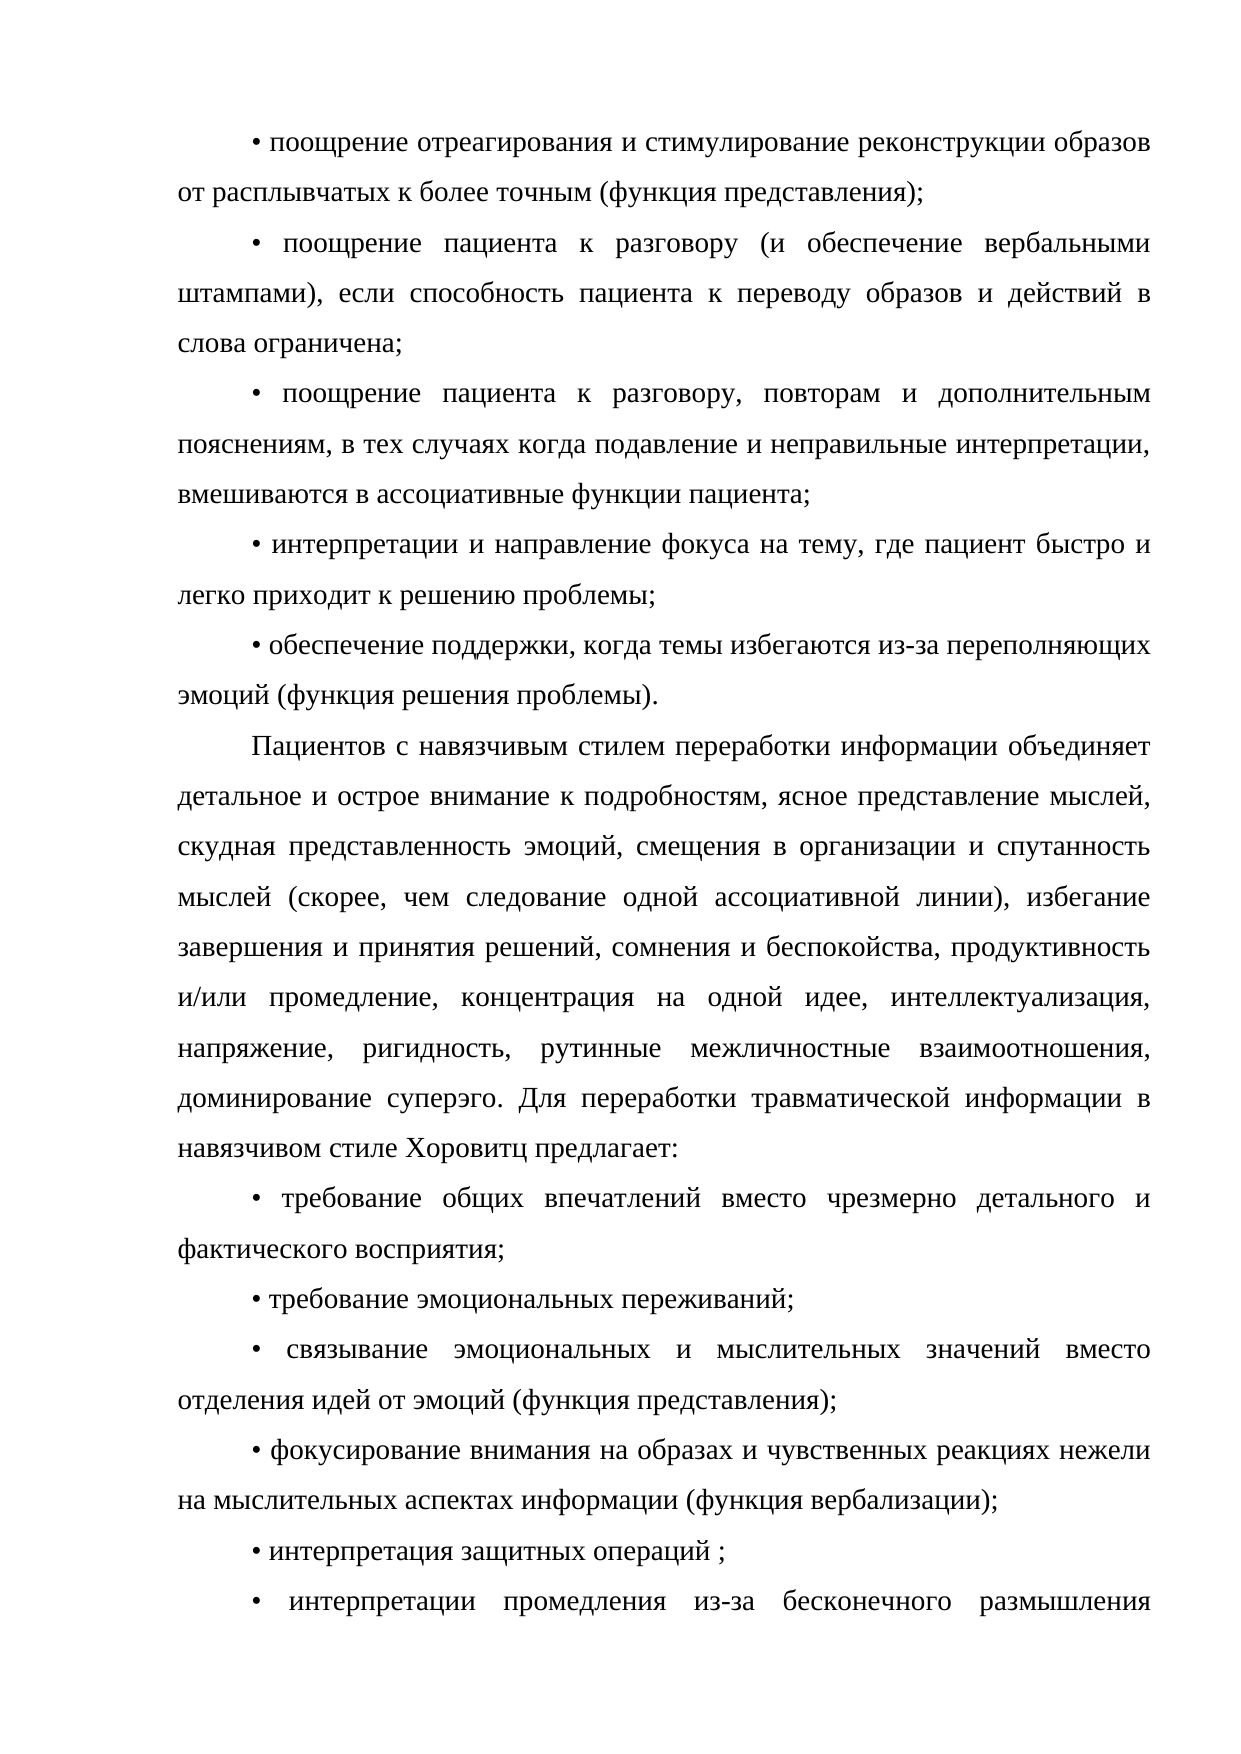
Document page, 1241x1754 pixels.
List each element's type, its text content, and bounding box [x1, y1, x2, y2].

text • требование эмоциональных переживаний; [177, 1281, 1152, 1315]
text • связывание эмоциональных и мыслительных значений вместо отделения идей от эмоций (функция представления); [177, 1332, 1152, 1415]
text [177, 1583, 1152, 1617]
text • поощрение пациента к разговору, повторам и дополнительным пояснениям, в тех случаях когда подавление и неправильные интерпретации, вмешиваются в ассоциативные функции пациента; [177, 376, 1152, 510]
text • интерпретации и направление фокуса на тему, где пациент быстро и легко приходит к решению проблемы; [177, 527, 1152, 610]
text • поощрение отреагирования и стимулирование реконструкции образов от расплывчатых к более точным (функция представления); [177, 124, 1152, 208]
text • обеспечение поддержки, когда темы избегаются из-за переполняющих эмоций (функция решения проблемы). [177, 627, 1152, 711]
text • фокусирование внимания на образах и чувственных реакциях нежели на мыслительных аспектах информации (функция вербализации); [177, 1432, 1152, 1516]
text • интерпретация защитных операций ; [177, 1533, 1152, 1566]
text • требование общих впечатлений вместо чрезмерно детального и фактического восприятия; [177, 1181, 1152, 1264]
text Пациентов с навязчивым стилем переработки информации объединяет детальное и острое внимание к подробностям, ясное представление мыслей, скудная представленность эмоций, смещения в организации и спутанность мыслей (скорее, чем следование одной ассоциативной линии), избегание завершения и принятия решений, сомнения и беспокойства, продуктивность и/или промедление, концентрация на одной идее, интеллектуализация, напряжение, ригидность, рутинные межличностные взаимоотношения, доминирование суперэго. Для переработки травматической информации в навязчивом стиле Хоровитц предлагает: [177, 728, 1152, 1164]
text • поощрение пациента к разговору (и обеспечение вербальными штампами), если способность пациента к переводу образов и действий в слова ограничена; [177, 225, 1152, 359]
